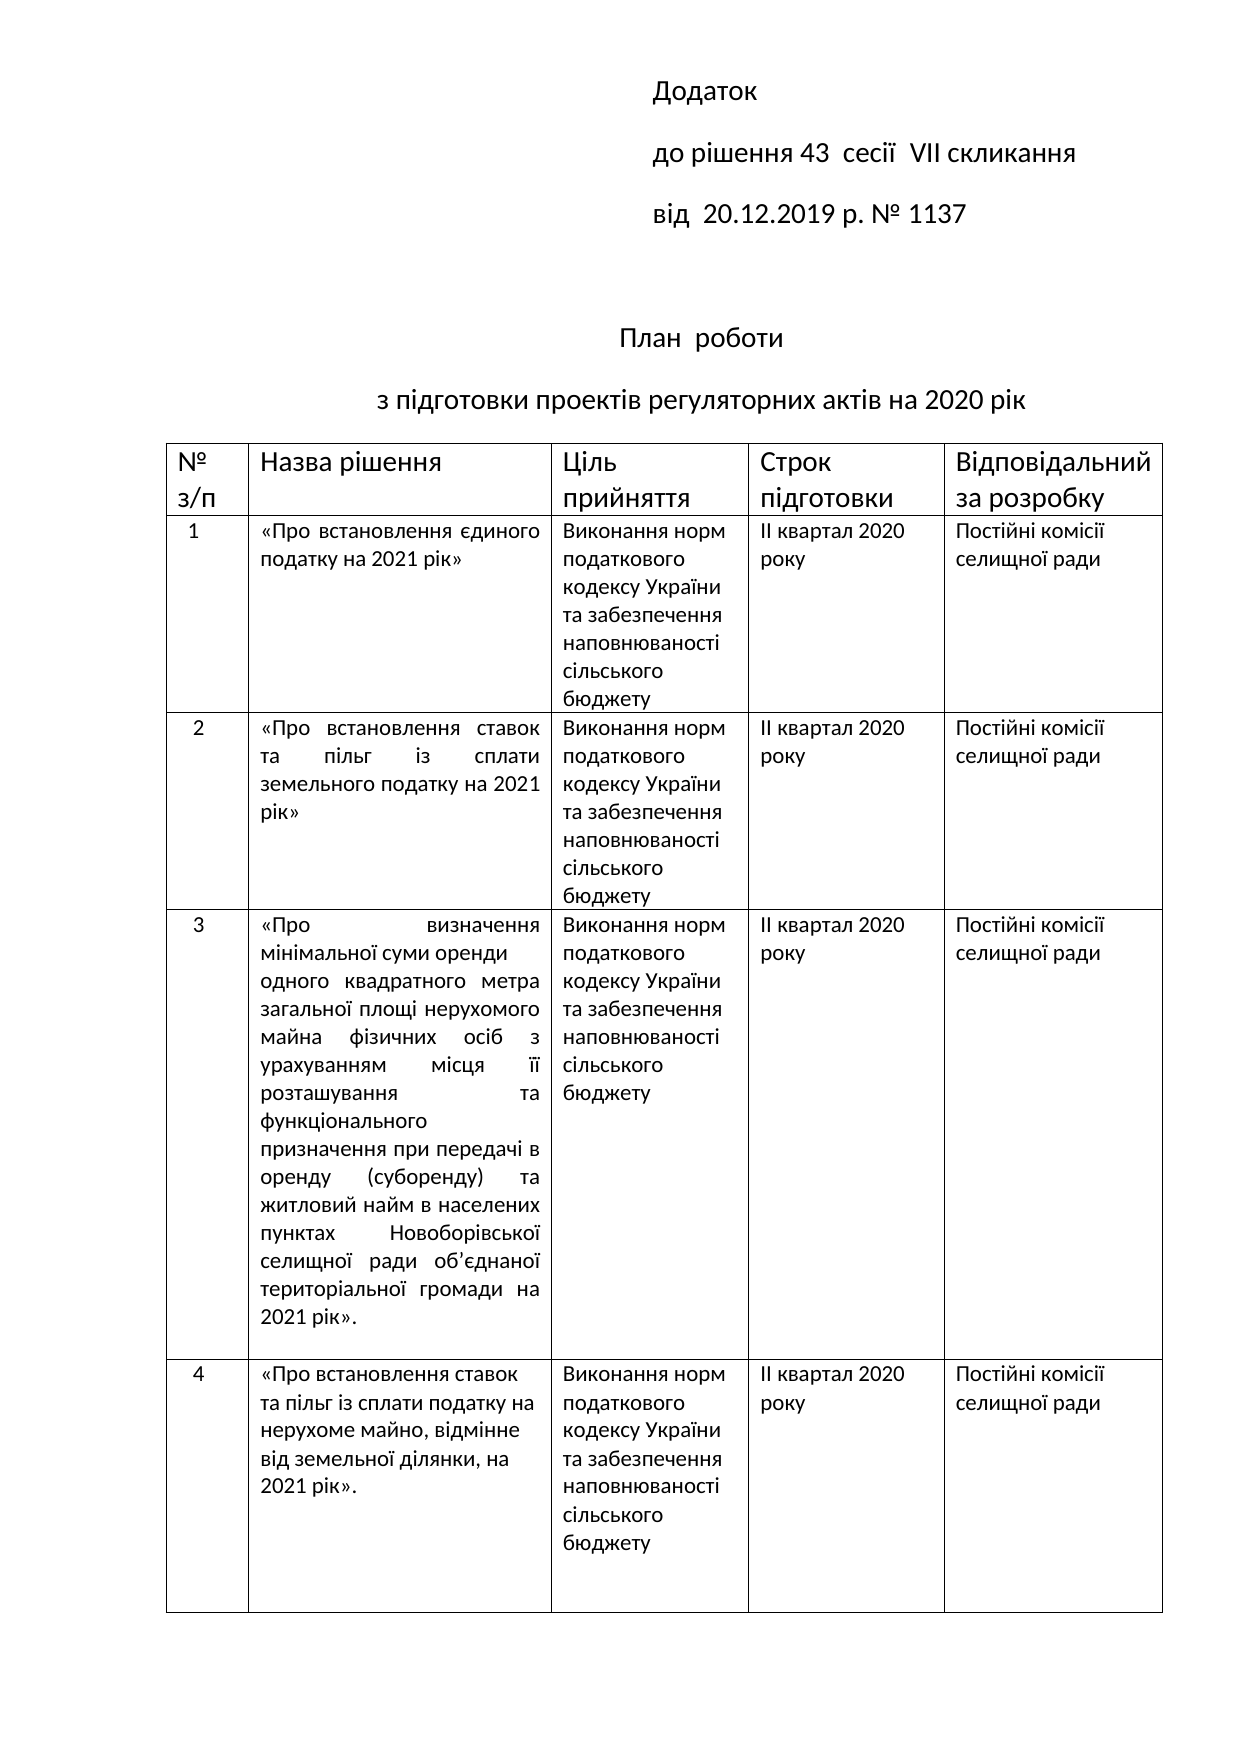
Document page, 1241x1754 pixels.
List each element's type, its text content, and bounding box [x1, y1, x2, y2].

table_header № з/п [167, 444, 248, 515]
table_cell Виконання норм податкового кодексу України та забезпечення наповнюваності сільського бюджету [552, 713, 748, 909]
table_cell Постійні комісії селищної ради [945, 910, 1162, 1358]
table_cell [552, 1360, 748, 1612]
text План роботи [177, 319, 1152, 354]
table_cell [249, 1360, 551, 1612]
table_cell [749, 1360, 944, 1612]
table_cell 4 [167, 1360, 248, 1612]
table_cell «Про визначення мінімальної суми оренди одного квадратного метра загальної площі нерухомого майна фізичних осіб з урахуванням місця її розташування та функціонального призначення при передачі в оренду (суборенду) та житловий найм в населених пунктах Новоборівської селищної ради об’єднаної територіальної громади на 2021 рік». [249, 910, 551, 1358]
text Додаток [177, 72, 1152, 107]
text з підготовки проектів регуляторних актів на 2020 рік [177, 381, 1152, 416]
table_cell Виконання норм податкового кодексу України та забезпечення наповнюваності сільського бюджету [552, 516, 748, 712]
table_cell Виконання норм податкового кодексу України та забезпечення наповнюваності сільського бюджету [552, 910, 748, 1358]
table_cell «Про встановлення ставок та пільг із сплати земельного податку на 2021 рік» [249, 713, 551, 909]
table_cell II квартал 2020 року [749, 516, 944, 712]
table_cell II квартал 2020 року [749, 713, 944, 909]
table_header Ціль прийняття [552, 444, 748, 515]
table_cell 1 [167, 516, 248, 712]
table_cell 3 [167, 910, 248, 1358]
table_cell II квартал 2020 року [749, 910, 944, 1358]
table_header Строк підготовки [749, 444, 944, 515]
table_header Назва рішення [249, 444, 551, 515]
table_cell Постійні комісії селищної ради [945, 713, 1162, 909]
table_cell «Про встановлення єдиного податку на 2021 рік» [249, 516, 551, 712]
table_cell Постійні комісії селищної ради [945, 516, 1162, 712]
table_cell 2 [167, 713, 248, 909]
table_header Відповідальний за розробку [945, 444, 1162, 515]
text до рішення 43 сесії VII скликання [177, 134, 1152, 169]
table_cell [945, 1360, 1162, 1612]
text від 20.12.2019 р. № 1137 [177, 195, 1152, 231]
